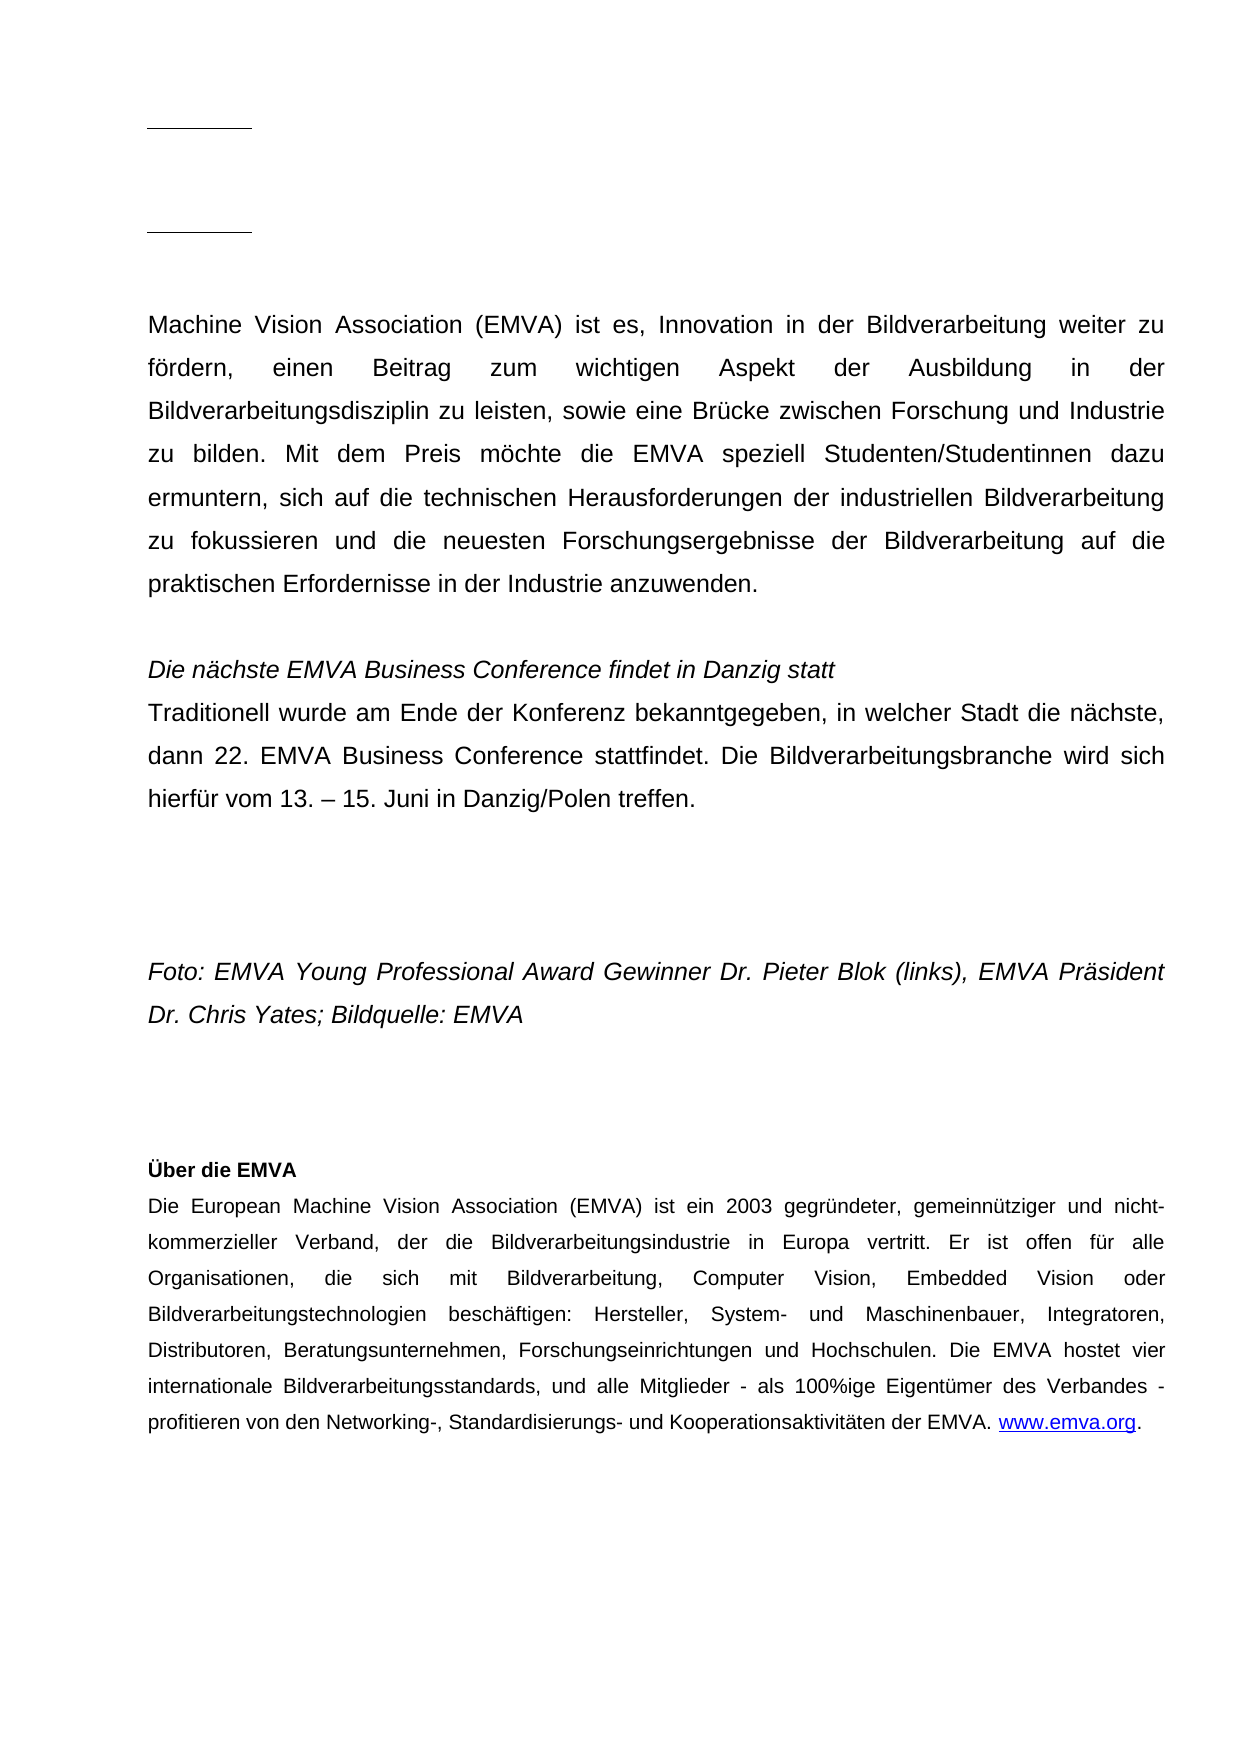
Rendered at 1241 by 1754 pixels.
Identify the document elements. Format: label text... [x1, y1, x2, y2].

text Traditionell wurde am Ende der Konferenz bekanntgegeben, in welcher Stadt die nächste, dann 22. EMVA Business Conference stattfindet. Die Bildverarbeitungsbranche wird sich hierfür vom 13. – 15. Juni in Danzig/Polen treffen. [148, 698, 1167, 813]
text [148, 310, 1167, 598]
text Die European Machine Vision Association (EMVA) ist ein 2003 gegründeter, gemeinnütziger und nicht-kommerzieller Verband, der die Bildverarbeitungsindustrie in Europa vertritt. Er ist offen für alle Organisationen, die sich mit Bildverarbeitung, Computer Vision, Embedded Vision oder Bildverarbeitungstechnologien beschäftigen: Hersteller, System- und Maschinenbauer, Integratoren, Distributoren, Beratungsunternehmen, Forschungseinrichtungen und Hochschulen. Die EMVA hostet vier internationale Bildverarbeitungsstandards, und alle Mitglieder - als 100%ige Eigentümer des Verbandes - profitieren von den Networking-, Standardisierungs- und Kooperationsaktivitäten der EMVA. www.emva.org. [148, 1194, 1167, 1434]
text Die nächste EMVA Business Conference findet in Danzig statt [148, 655, 1167, 684]
text Foto: EMVA Young Professional Award Gewinner Dr. Pieter Blok (links), EMVA Präsident Dr. Chris Yates; Bildquelle: EMVA [148, 957, 1167, 1029]
text Über die EMVA [148, 1158, 1167, 1182]
